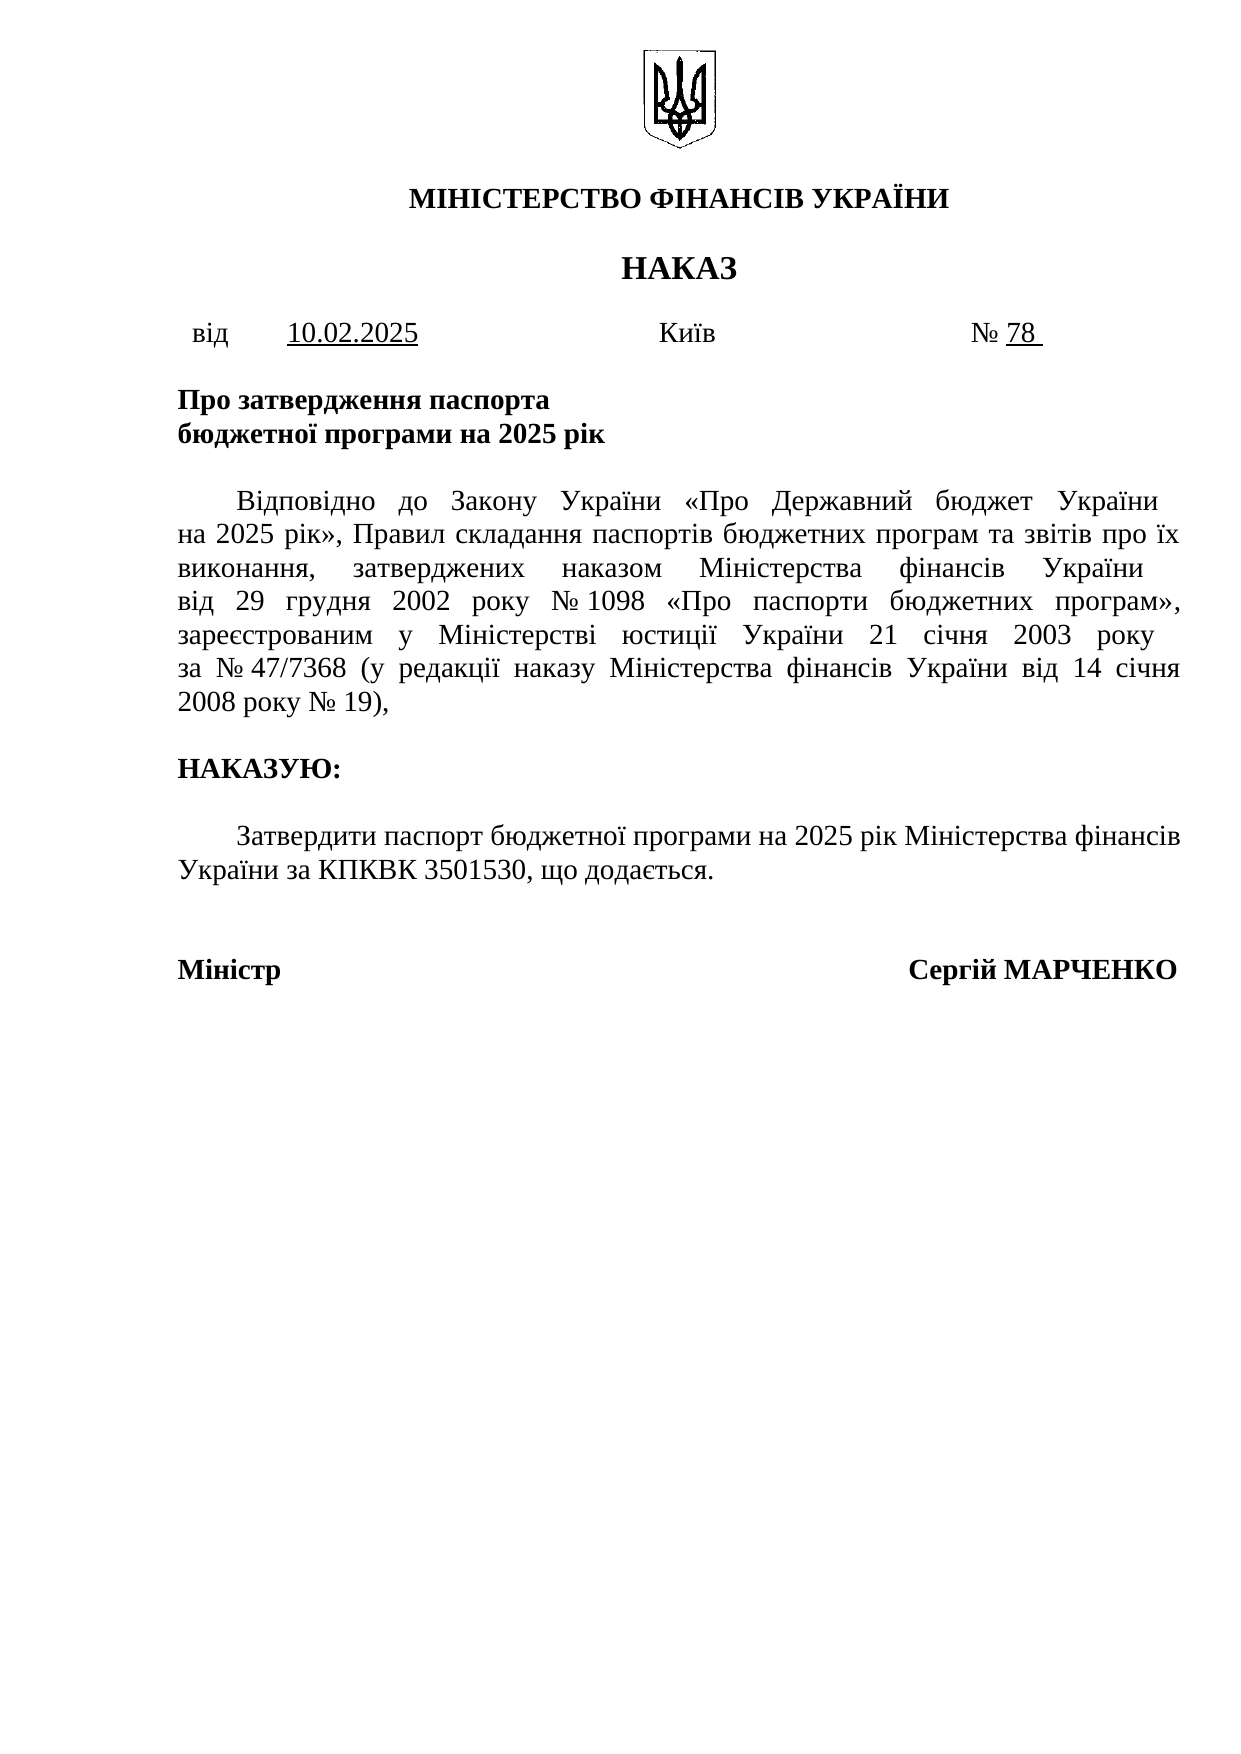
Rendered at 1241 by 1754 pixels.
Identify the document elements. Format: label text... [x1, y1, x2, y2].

picture [630, 44, 728, 153]
text від 10.02.2025 Київ № 78 [177, 315, 1181, 349]
text НАКАЗ [177, 248, 1181, 286]
text Міністр Сергій МАРЧЕНКО [177, 952, 1181, 986]
text Затвердити паспорт бюджетної програми на 2025 рік Міністерства фінансів України за КПКВК 3501530, що додається. [177, 818, 1181, 885]
text Відповідно до Закону України «Про Державний бюджет України на 2025 рік», Правил складання паспортів бюджетних програм та звітів про їх виконання, затверджених наказом Міністерства фінансів України від 29 грудня 2002 року № 1098 «Про паспорти бюджетних програм», зареєстрованим у Міністерстві юстиції України 21 січня 2003 року за № 47/7368 (у редакції наказу Міністерства фінансів України від 14 січня 2008 року № 19), [177, 483, 1181, 718]
text НАКАЗУЮ: [177, 751, 1181, 785]
text МІНІСТЕРСТВО ФІНАНСІВ УКРАЇНИ [177, 181, 1181, 214]
text Про затвердження паспорта [177, 382, 1181, 416]
text бюджетної програми на 2025 рік [177, 416, 1181, 449]
